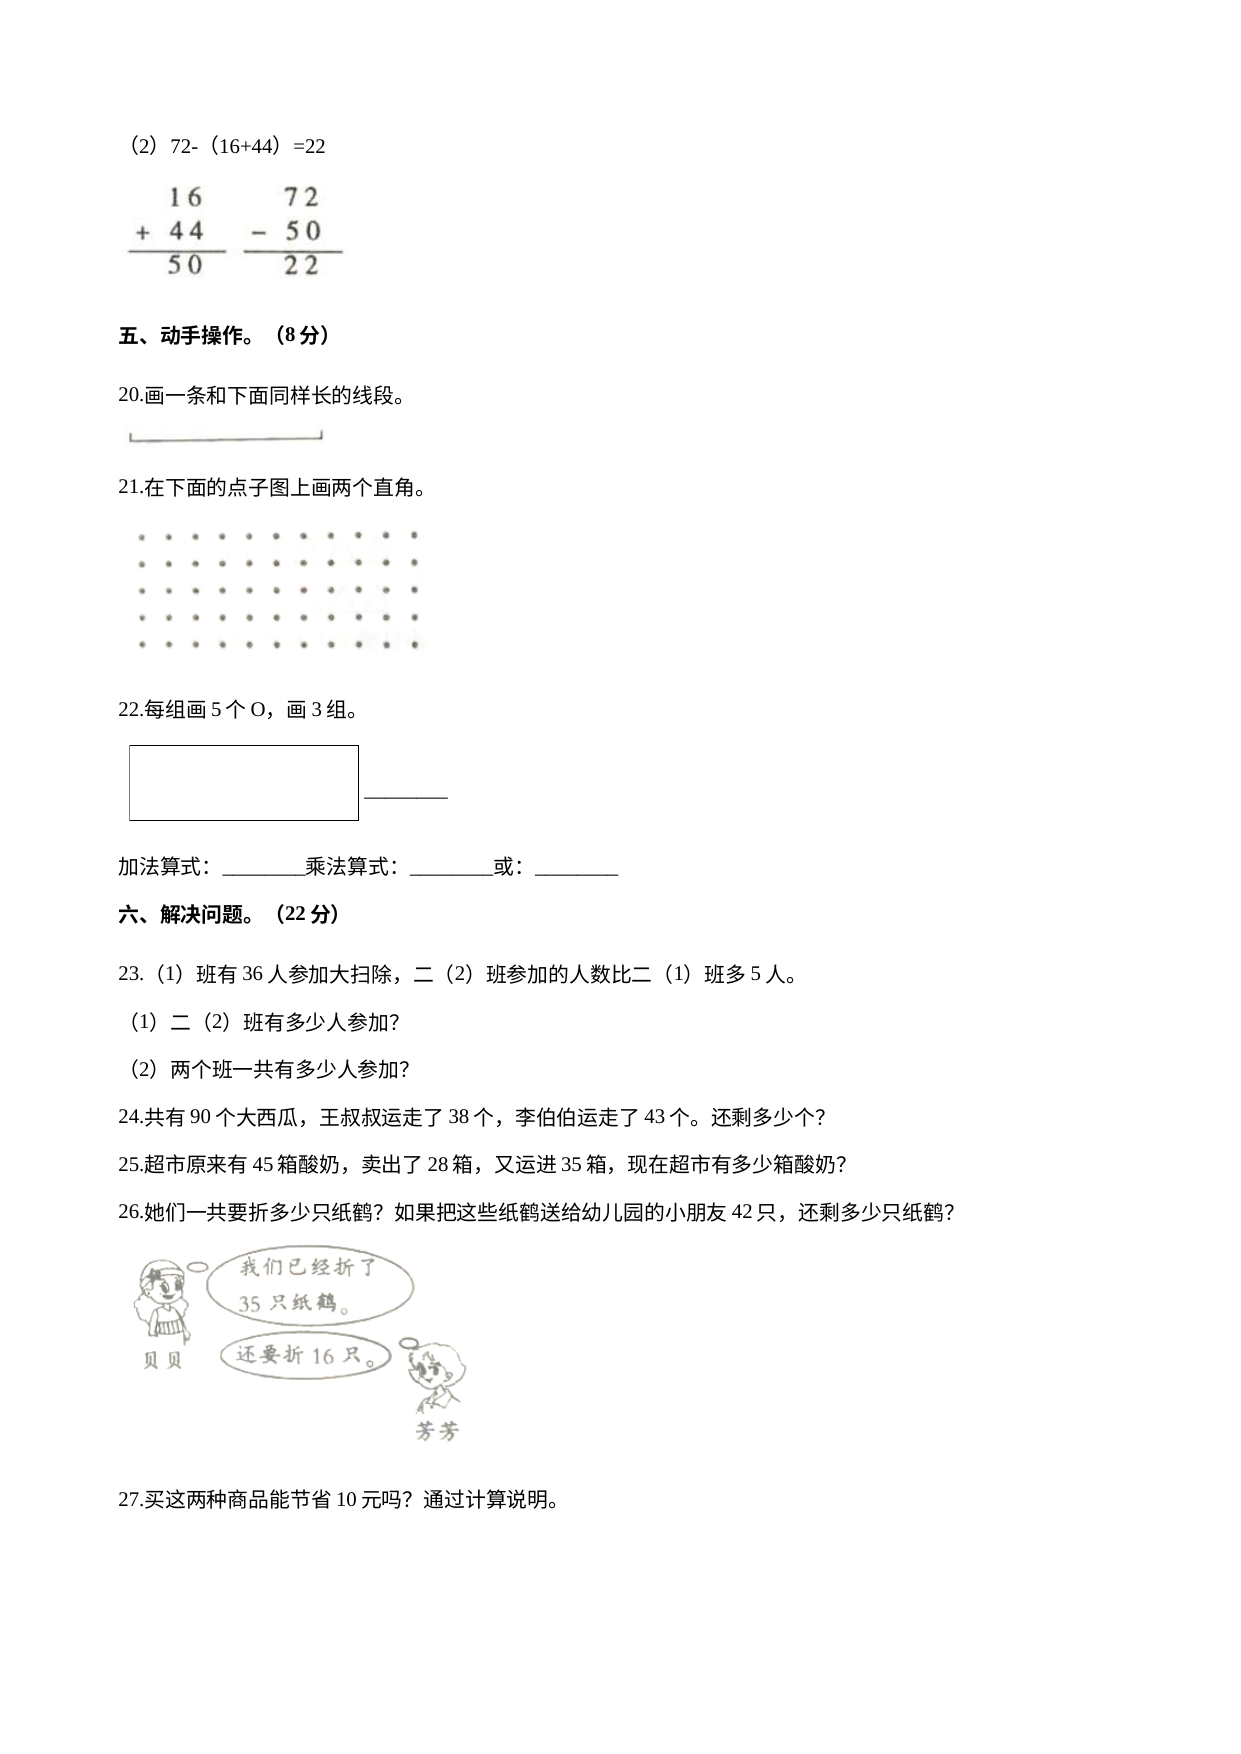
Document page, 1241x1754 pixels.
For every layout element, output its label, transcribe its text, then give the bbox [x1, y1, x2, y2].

text 22.每组画5个O，画3组。 [118, 692, 1122, 725]
text 21.在下面的点子图上画两个直角。 [118, 470, 1122, 503]
text ________ [118, 740, 1122, 837]
picture [123, 517, 438, 659]
text 六、解决问题。（22分） [118, 897, 1122, 929]
picture [123, 425, 336, 451]
text 23.（1）班有36人参加大扫除，二（2）班参加的人数比二（1）班多5人。 [118, 957, 1122, 990]
text （2）两个班一共有多少人参加？ [118, 1052, 1122, 1085]
text 25.超市原来有45箱酸奶，卖出了28箱，又运进35箱，现在超市有多少箱酸奶？ [118, 1148, 1122, 1180]
picture [123, 739, 364, 826]
picture [123, 1242, 474, 1445]
picture [123, 176, 355, 283]
text 加法算式：________乘法算式：________或：________ [118, 849, 1122, 882]
text 24.共有90个大西瓜，王叔叔运走了38个，李伯伯运走了43个。还剩多少个？ [118, 1100, 1122, 1132]
text 27.买这两种商品能节省10元吗？通过计算说明。 [118, 1482, 1122, 1515]
text （1）二（2）班有多少人参加？ [118, 1005, 1122, 1037]
text 五、动手操作。（8分） [118, 318, 1122, 351]
text 26.她们一共要折多少只纸鹤？如果把这些纸鹤送给幼儿园的小朋友42只，还剩多少只纸鹤？ [118, 1195, 1122, 1228]
text （2）72-（16+44）=22 [118, 129, 1122, 162]
text 20.画一条和下面同样长的线段。 [118, 378, 1122, 411]
